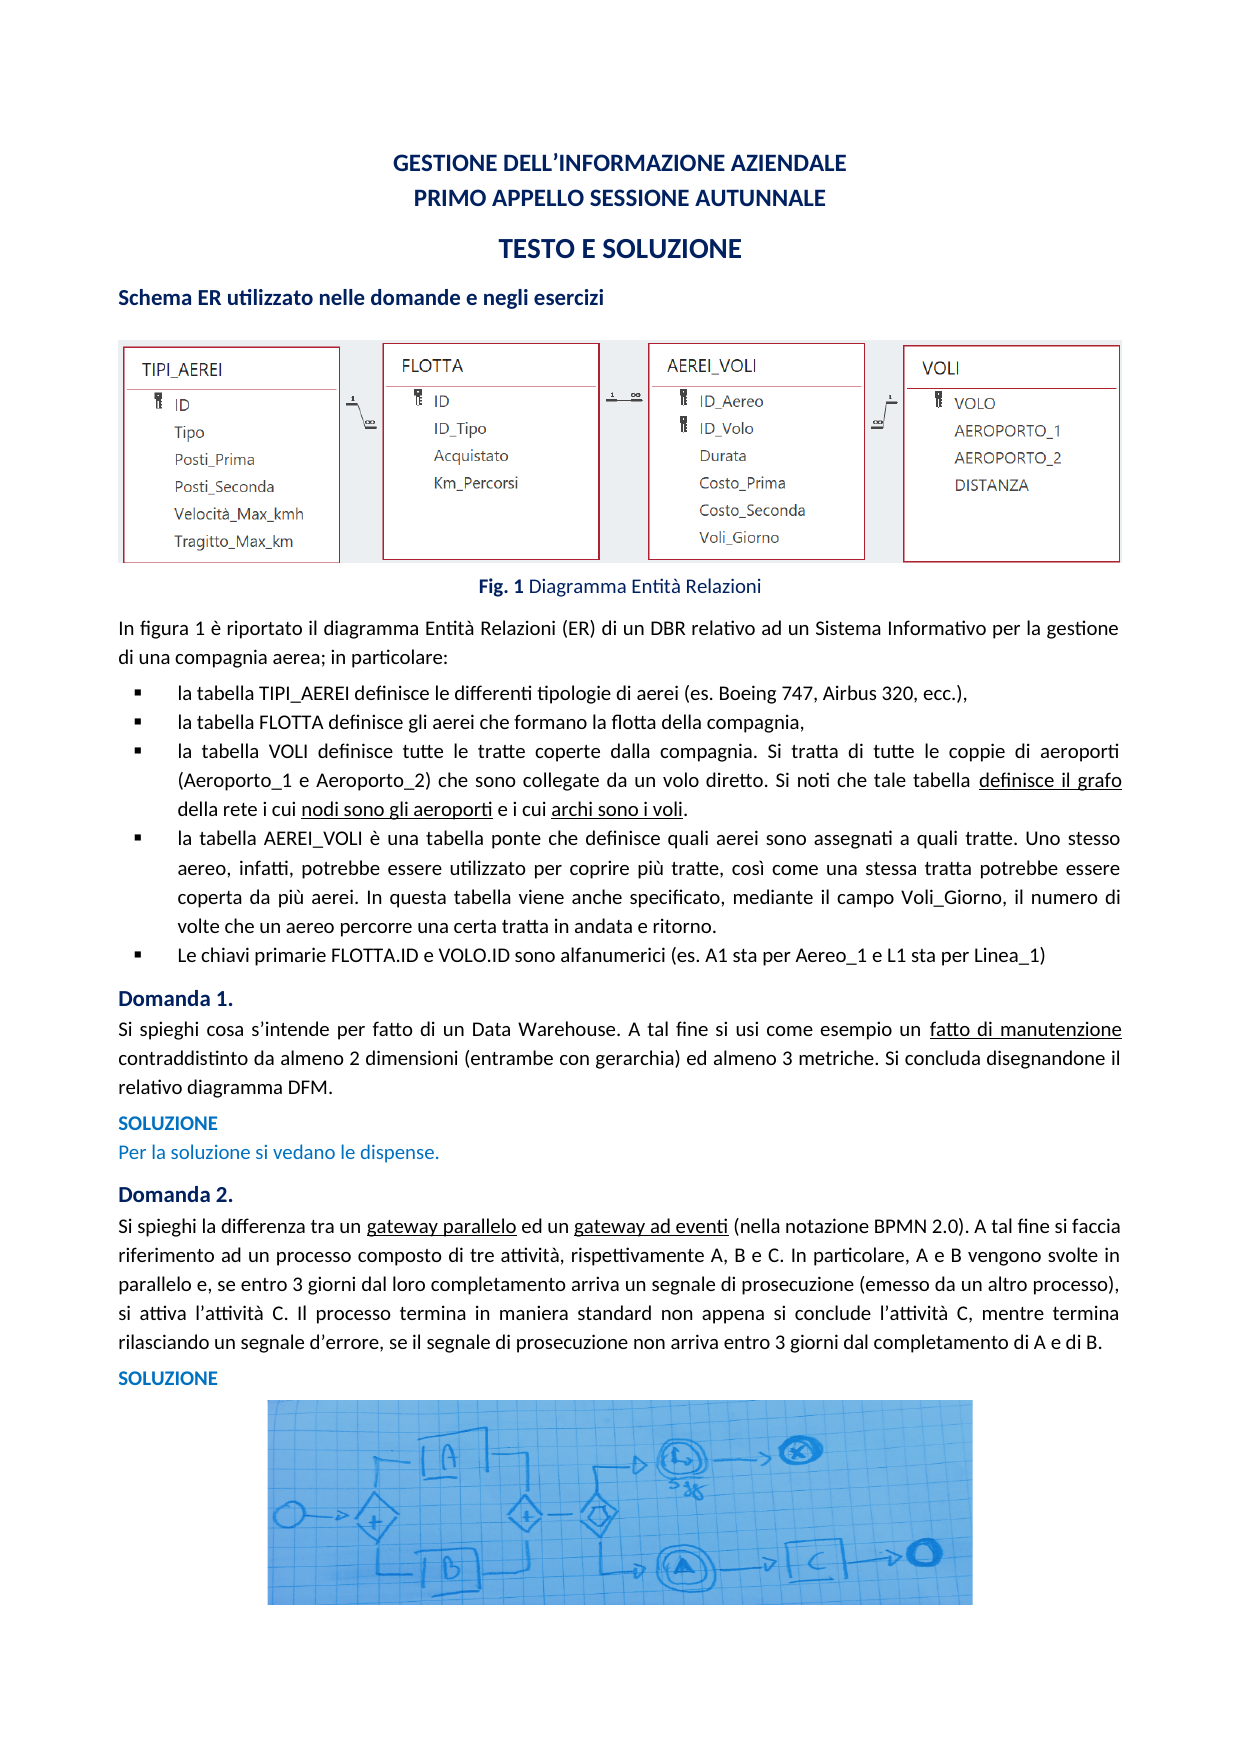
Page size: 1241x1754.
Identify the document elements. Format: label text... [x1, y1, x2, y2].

picture [267, 1400, 973, 1605]
picture [118, 340, 1123, 563]
text Si spieghi la differenza tra un gateway parallelo ed un gateway ad eventi (nella notazione BPMN 2.0). A tal fine si faccia riferimento ad un processo composto di tre attività, rispettivamente A, B e C. In particolare, A e B vengono svolte in parallelo e, se entro 3 giorni dal loro completamento arriva un segnale di prosecuzione (emesso da un altro processo), si attiva l’attività C. Il processo termina in maniera standard non appena si conclude l’attività C, mentre termina rilasciando un segnale d’errore, se il segnale di prosecuzione non arriva entro 3 giorni dal completamento di A e di B. [118, 1213, 1122, 1355]
list Le chiavi primarie FLOTTA.ID e VOLO.ID sono alfanumerici (es. A1 sta per Aereo_1 e L1 sta per Linea_1) [133, 942, 1122, 968]
list la tabella FLOTTA definisce gli aerei che formano la flotta della compagnia, [133, 709, 1122, 734]
text Schema ER utilizzato nelle domande e negli esercizi [118, 283, 1122, 312]
text Si spieghi cosa s’intende per fatto di un Data Warehouse. A tal fine si usi come esempio un fatto di manutenzione contraddistinto da almeno 2 dimensioni (entrambe con gerarchia) ed almeno 3 metriche. Si concluda disegnandone il relativo diagramma DFM. [118, 1016, 1122, 1100]
list la tabella AEREI_VOLI è una tabella ponte che definisce quali aerei sono assegnati a quali tratte. Uno stesso aereo, infatti, potrebbe essere utilizzato per coprire più tratte, così come una stessa tratta potrebbe essere coperta da più aerei. In questa tabella viene anche specificato, mediante il campo Voli_Giorno, il numero di volte che un aereo percorre una certa tratta in andata e ritorno. [133, 826, 1122, 938]
text GESTIONE DELL’INFORMAZIONE AZIENDALE [118, 148, 1122, 178]
text In figura 1 è riportato il diagramma Entità Relazioni (ER) di un DBR relativo ad un Sistema Informativo per la gestione di una compagnia aerea; in particolare: [118, 615, 1122, 670]
text TESTO E SOLUZIONE [118, 230, 1122, 266]
text SOLUZIONE [118, 1365, 1122, 1390]
text Per la soluzione si vedano le dispense. [118, 1139, 1122, 1164]
text PRIMO APPELLO SESSIONE AUTUNNALE [118, 183, 1122, 213]
list la tabella TIPI_AEREI definisce le differenti tipologie di aerei (es. Boeing 747, Airbus 320, ecc.), [133, 680, 1122, 705]
list la tabella VOLI definisce tutte le tratte coperte dalla compagnia. Si tratta di tutte le coppie di aeroporti (Aeroporto_1 e Aeroporto_2) che sono collegate da un volo diretto. Si noti che tale tabella definisce il grafo della rete i cui nodi sono gli aeroporti e i cui archi sono i voli. [133, 738, 1122, 822]
text Fig. 1 Diagramma Entità Relazioni [118, 573, 1122, 599]
text Domanda 1. [118, 984, 1122, 1012]
text SOLUZIONE [118, 1110, 1122, 1135]
text Domanda 2. [118, 1181, 1122, 1209]
